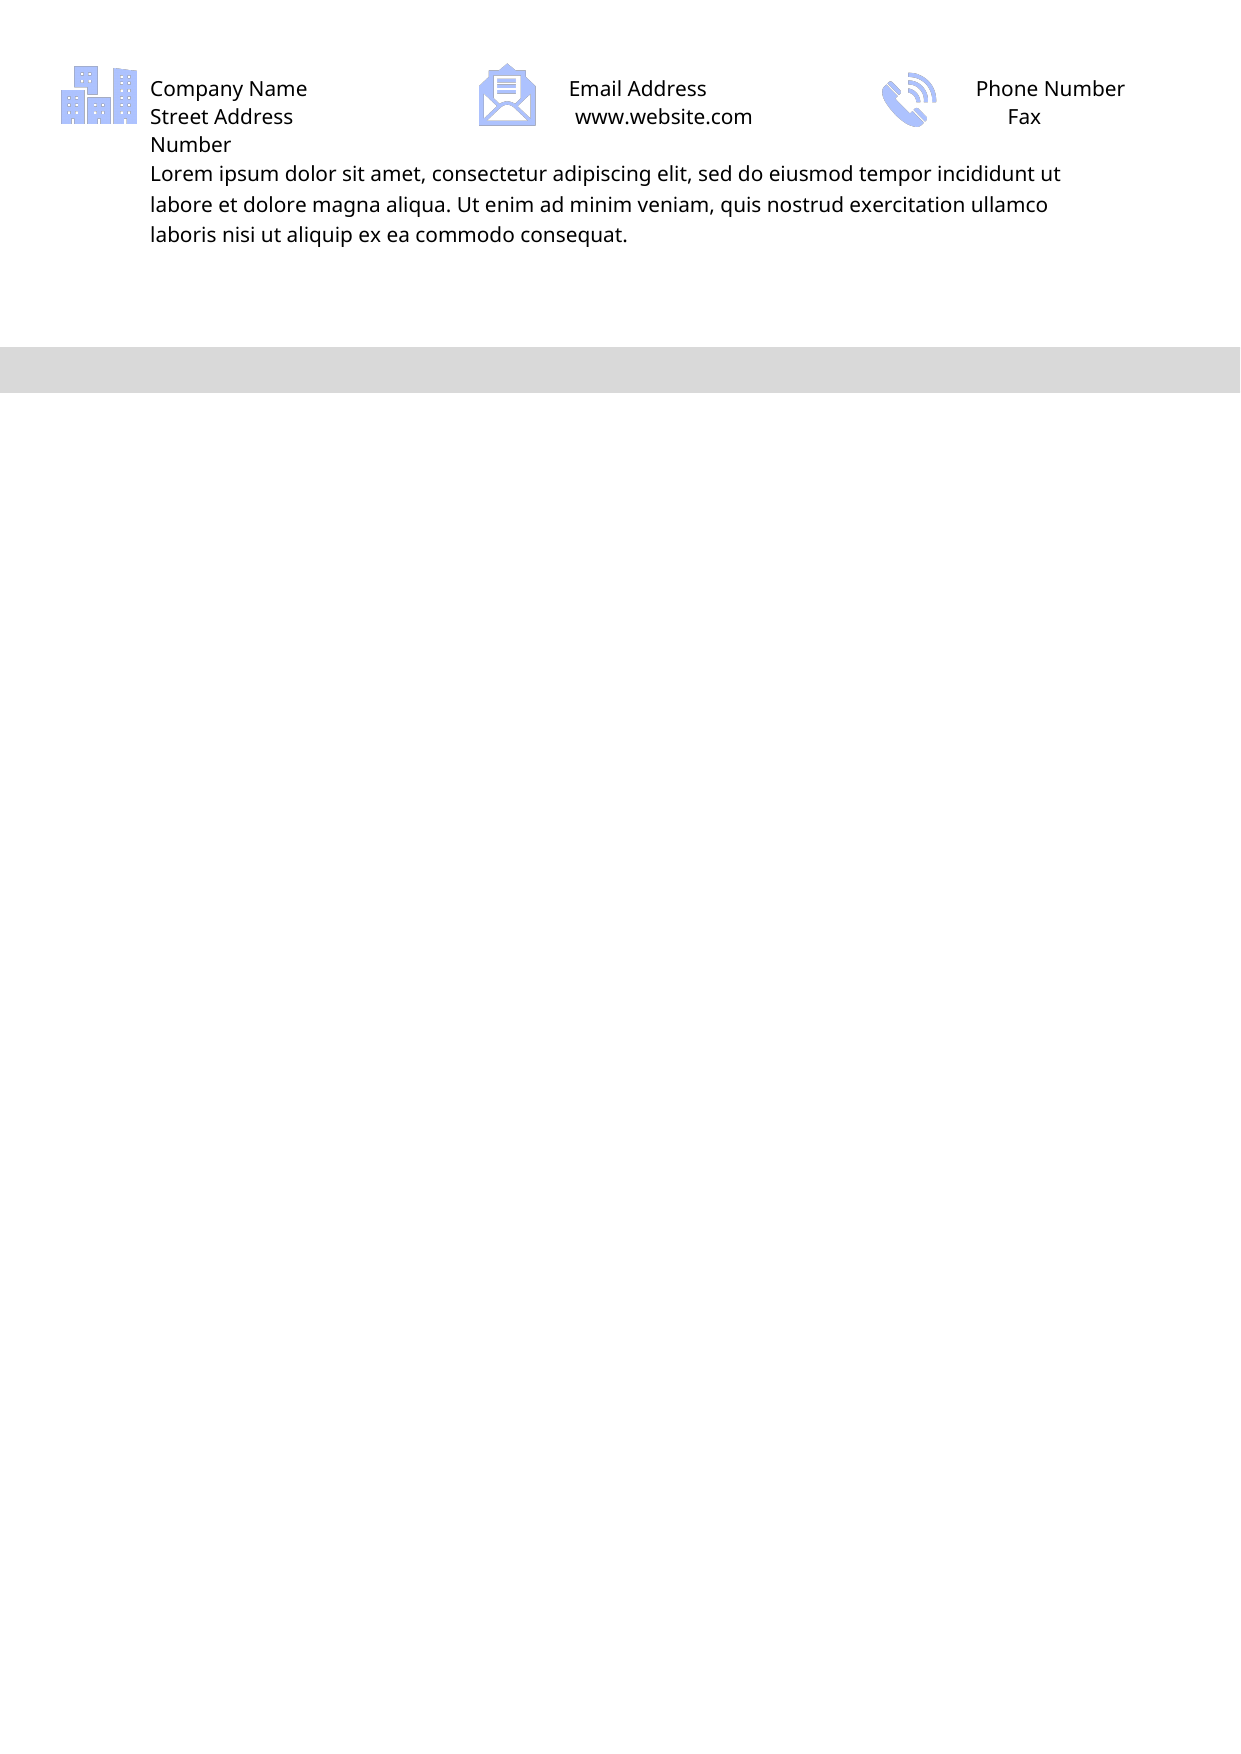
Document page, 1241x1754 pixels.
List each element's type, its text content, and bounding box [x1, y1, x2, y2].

text Lorem ipsum dolor sit amet, consectetur adipiscing elit, sed do eiusmod tempor incididunt ut labore et dolore magna aliqua. Ut enim ad minim veniam, quis nostrud exercitation ullamco laboris nisi ut aliquip ex ea commodo consequat. [150, 159, 1090, 249]
